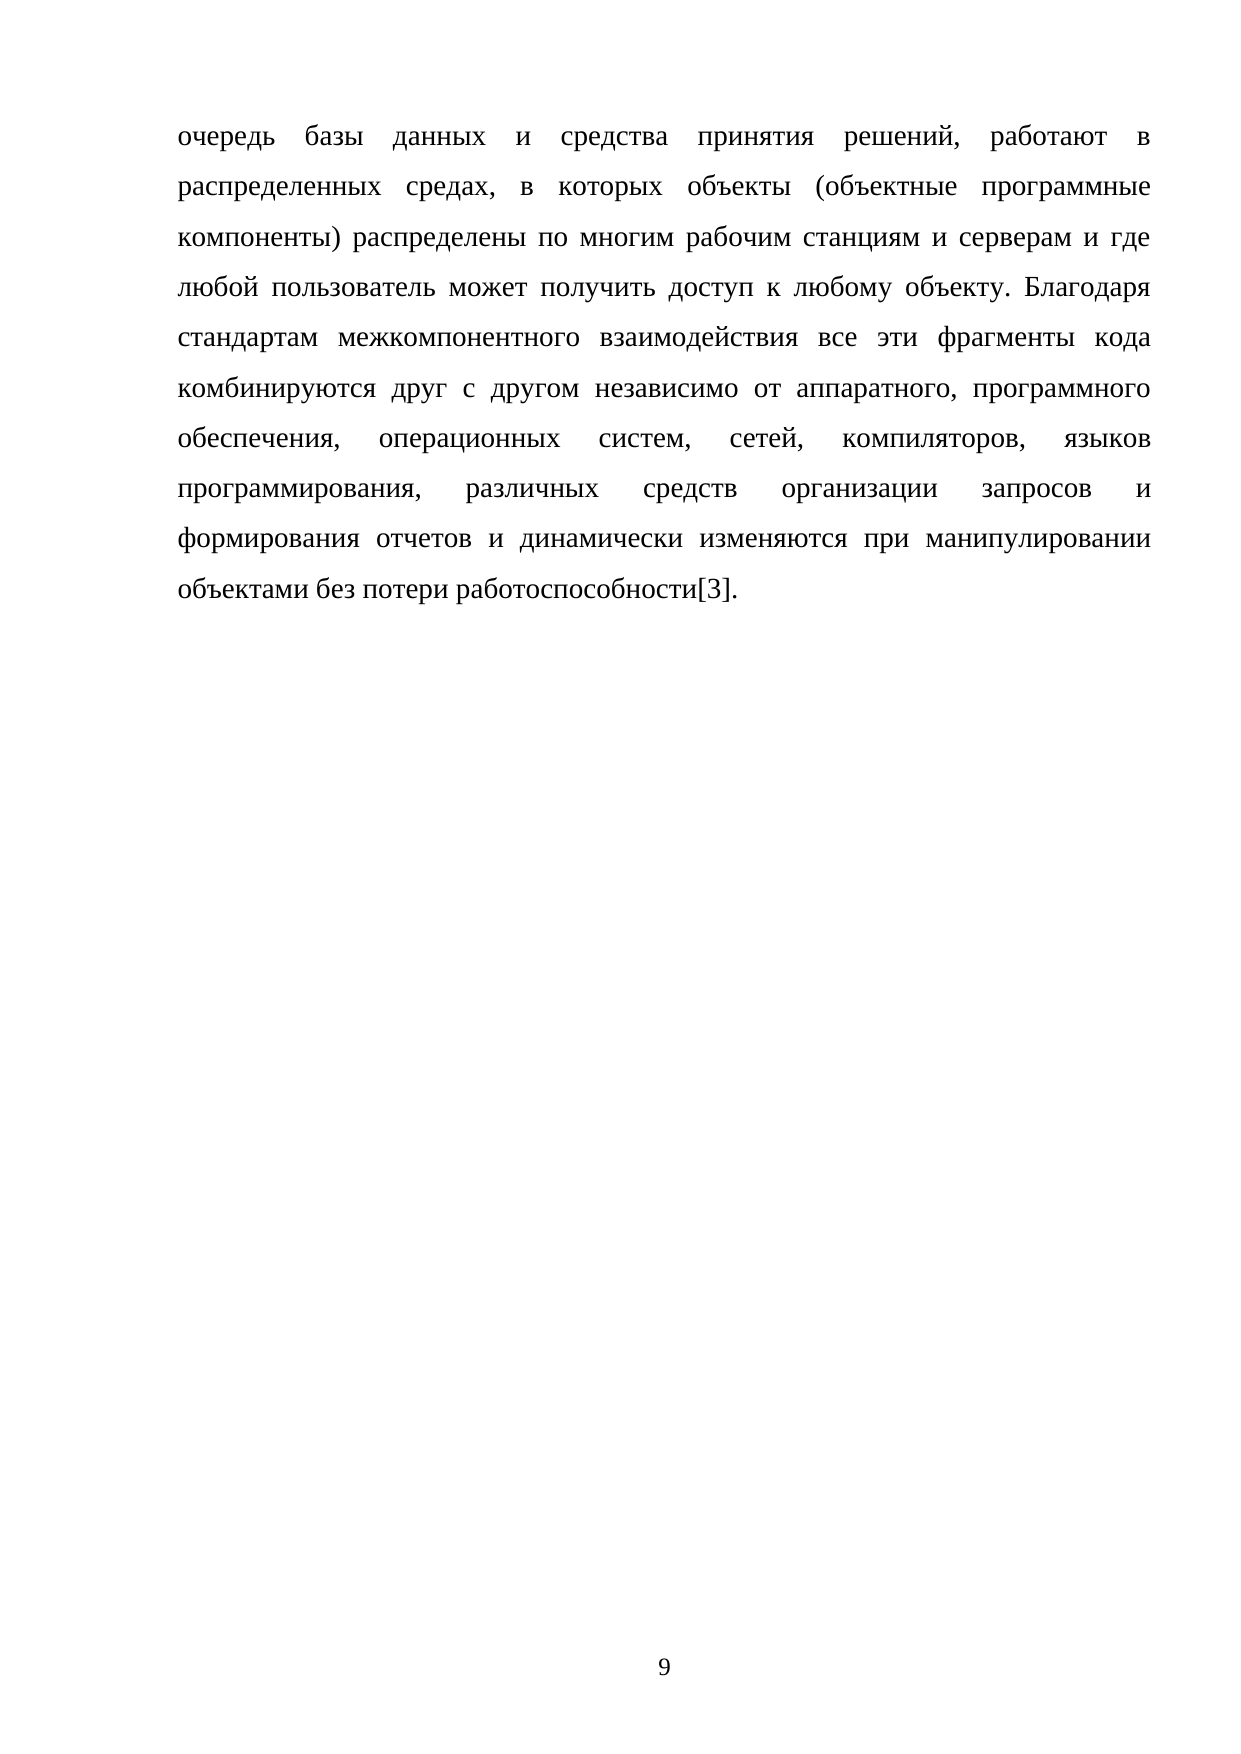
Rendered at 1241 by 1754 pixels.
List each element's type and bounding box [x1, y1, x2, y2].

text [177, 118, 1152, 604]
